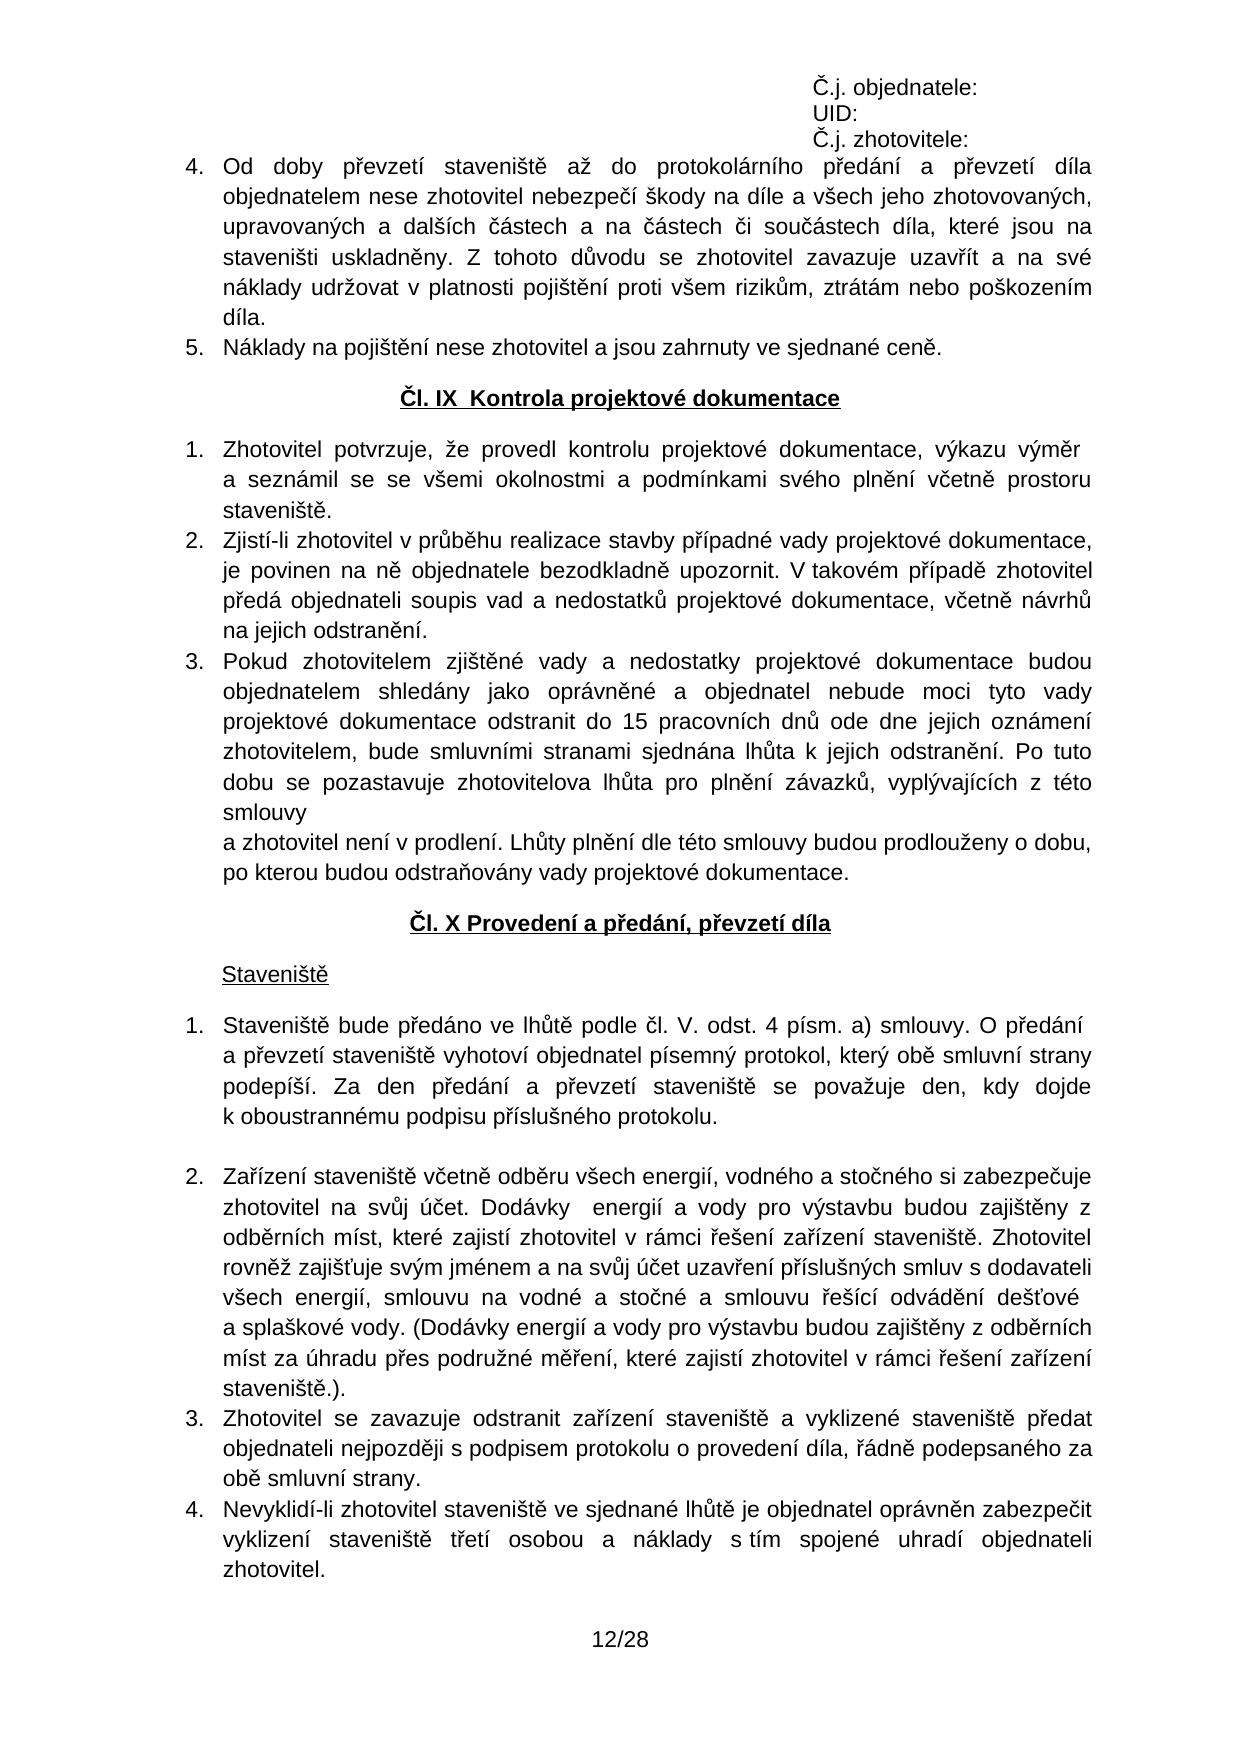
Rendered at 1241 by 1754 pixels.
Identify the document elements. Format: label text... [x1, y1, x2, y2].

list Staveniště bude předáno ve lhůtě podle čl. V. odst. 4 písm. a) smlouvy. O předání a převzetí staveniště vyhotoví objednatel písemný protokol, který obě smluvní strany podepíší. Za den předání a převzetí staveniště se považuje den, kdy dojde k oboustrannému podpisu příslušného protokolu. [185, 1012, 1093, 1129]
list Zhotovitel se zavazuje odstranit zařízení staveniště a vyklizené staveniště předat objednateli nejpozději s podpisem protokolu o provedení díla, řádně podepsaného za obě smluvní strany. [185, 1405, 1093, 1492]
text Čl. X Provedení a předání, převzetí díla [148, 910, 1093, 936]
list Pokud zhotovitelem zjištěné vady a nedostatky projektové dokumentace budou objednatelem shledány jako oprávněné a objednatel nebude moci tyto vady projektové dokumentace odstranit do 15 pracovních dnů ode dne jejich oznámení zhotovitelem, bude smluvními stranami sjednána lhůta k jejich odstranění. Po tuto dobu se pozastavuje zhotovitelova lhůta pro plnění závazků, vyplývajících z této smlouvy a zhotovitel není v prodlení. Lhůty plnění dle této smlouvy budou prodlouženy o dobu, po kterou budou odstraňovány vady projektové dokumentace. [185, 648, 1093, 885]
list Náklady na pojištění nese zhotovitel a jsou zahrnuty ve sjednané ceně. [185, 334, 1093, 360]
text Staveniště [148, 961, 1093, 987]
text Čl. IX Kontrola projektové dokumentace [148, 385, 1093, 411]
list Zhotovitel potvrzuje, že provedl kontrolu projektové dokumentace, výkazu výměr a seznámil se se všemi okolnostmi a podmínkami svého plnění včetně prostoru staveniště. [185, 436, 1093, 523]
list Od doby převzetí staveniště až do protokolárního předání a převzetí díla objednatelem nese zhotovitel nebezpečí škody na díle a všech jeho zhotovovaných, upravovaných a dalších částech a na částech či součástech díla, které jsou na staveništi uskladněny. Z tohoto důvodu se zhotovitel zavazuje uzavřít a na své náklady udržovat v platnosti pojištění proti všem rizikům, ztrátám nebo poškozením díla. [185, 153, 1093, 330]
list Zařízení staveniště včetně odběru všech energií, vodného a stočného si zabezpečuje zhotovitel na svůj účet. Dodávky energií a vody pro výstavbu budou zajištěny z odběrních míst, které zajistí zhotovitel v rámci řešení zařízení staveniště. Zhotovitel rovněž zajišťuje svým jménem a na svůj účet uzavření příslušných smluv s dodavateli všech energií, smlouvu na vodné a stočné a smlouvu řešící odvádění dešťové a splaškové vody. (Dodávky energií a vody pro výstavbu budou zajištěny z odběrních míst za úhradu přes podružné měření, které zajistí zhotovitel v rámci řešení zařízení staveniště.). [185, 1163, 1093, 1401]
list Nevyklidí-li zhotovitel staveniště ve sjednané lhůtě je objednatel oprávněn zabezpečit vyklizení staveniště třetí osobou a náklady s tím spojené uhradí objednateli zhotovitel. [185, 1496, 1093, 1582]
list Zjistí-li zhotovitel v průběhu realizace stavby případné vady projektové dokumentace, je povinen na ně objednatele bezodkladně upozornit. V takovém případě zhotovitel předá objednateli soupis vad a nedostatků projektové dokumentace, včetně návrhů na jejich odstranění. [185, 527, 1093, 644]
